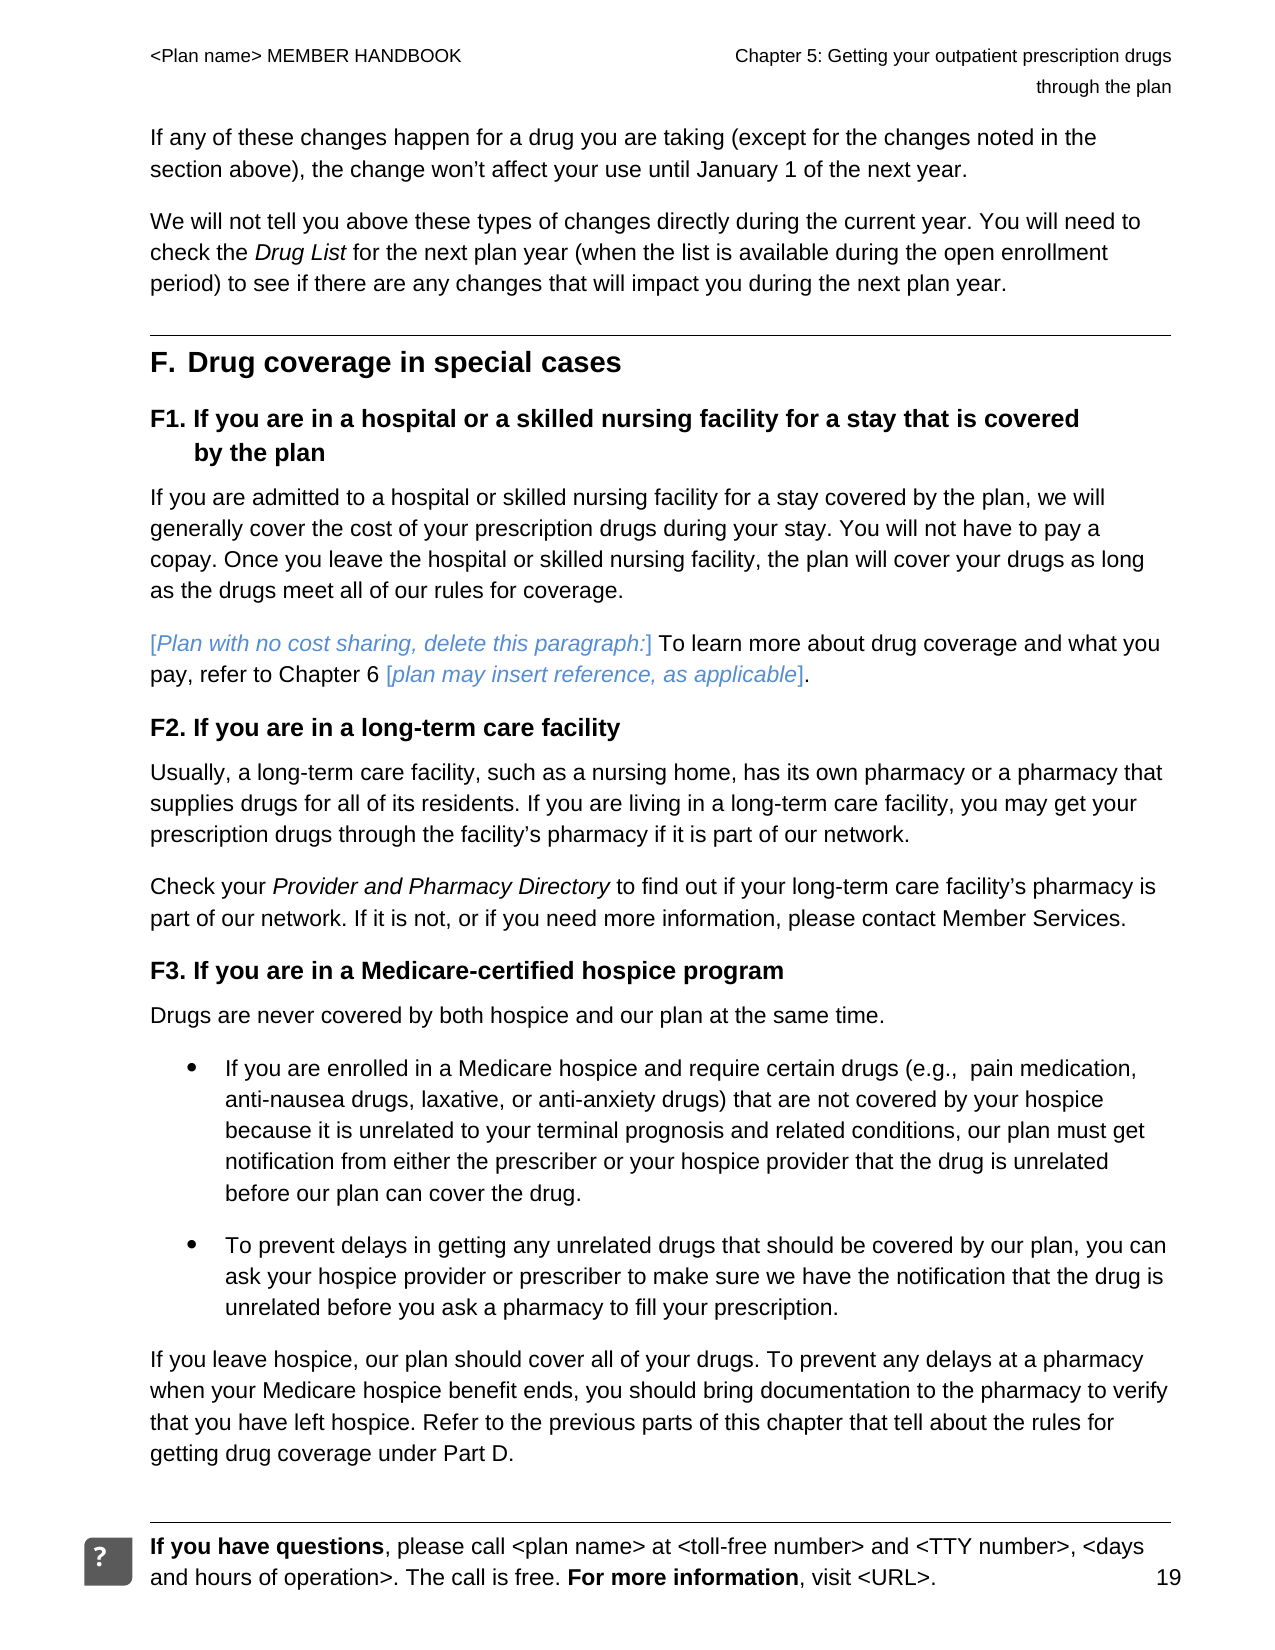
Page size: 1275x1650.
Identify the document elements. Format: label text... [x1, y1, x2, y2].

text If any of these changes happen for a drug you are taking (except for the changes noted in the section above), the change won’t affect your use until January 1 of the next year. [150, 121, 1171, 183]
text Usually, a long-term care facility, such as a nursing home, has its own pharmacy or a pharmacy that supplies drugs for all of its residents. If you are living in a long-term care facility, you may get your prescription drugs through the facility’s pharmacy if it is part of our network. [150, 755, 1171, 849]
subtitle F1. If you are in a hospital or a skilled nursing facility for a stay that is covered by the plan [150, 401, 1096, 468]
text If you leave hospice, our plan should cover all of your drugs. To prevent any delays at a pharmacy when your Medicare hospice benefit ends, you should bring documentation to the pharmacy to verify that you have left hospice. Refer to the previous parts of this chapter that tell about the rules for getting drug coverage under Part D. [150, 1343, 1171, 1468]
text We will not tell you above these types of changes directly during the current year. You will need to check the Drug List for the next plan year (when the list is available during the open enrollment period) to see if there are any changes that will impact you during the next plan year. [150, 204, 1171, 298]
text To prevent delays in getting any unrelated drugs that should be covered by our plan, you can ask your hospice provider or prescriber to make sure we have the notification that the drug is unrelated before you ask a pharmacy to fill your prescription. [187, 1228, 1171, 1322]
text Drugs are never covered by both hospice and our plan at the same time. [150, 999, 1171, 1030]
text If you are enrolled in a Medicare hospice and require certain drugs (e.g., pain medication, anti-nausea drugs, laxative, or anti-anxiety drugs) that are not covered by your hospice because it is unrelated to your terminal prognosis and related conditions, our plan must get notification from either the prescriber or your hospice provider that the drug is unrelated before our plan can cover the drug. [187, 1051, 1171, 1207]
text [Plan with no cost sharing, delete this paragraph:] To learn more about drug coverage and what you pay, refer to Chapter 6 [plan may insert reference, as applicable]. [150, 626, 1171, 688]
subtitle Drug coverage in special cases [150, 336, 1171, 380]
subtitle F2. If you are in a long-term care facility [150, 709, 1096, 743]
text If you are admitted to a hospital or skilled nursing facility for a stay covered by the plan, we will generally cover the cost of your prescription drugs during your stay. You will not have to pay a copay. Once you leave the hospital or skilled nursing facility, the plan will cover your drugs as long as the drugs meet all of our rules for coverage. [150, 480, 1171, 605]
subtitle F3. If you are in a Medicare-certified hospice program [150, 953, 1096, 986]
text Check your Provider and Pharmacy Directory to find out if your long-term care facility’s pharmacy is part of our network. If it is not, or if you need more information, please contact Member Services. [150, 870, 1171, 932]
